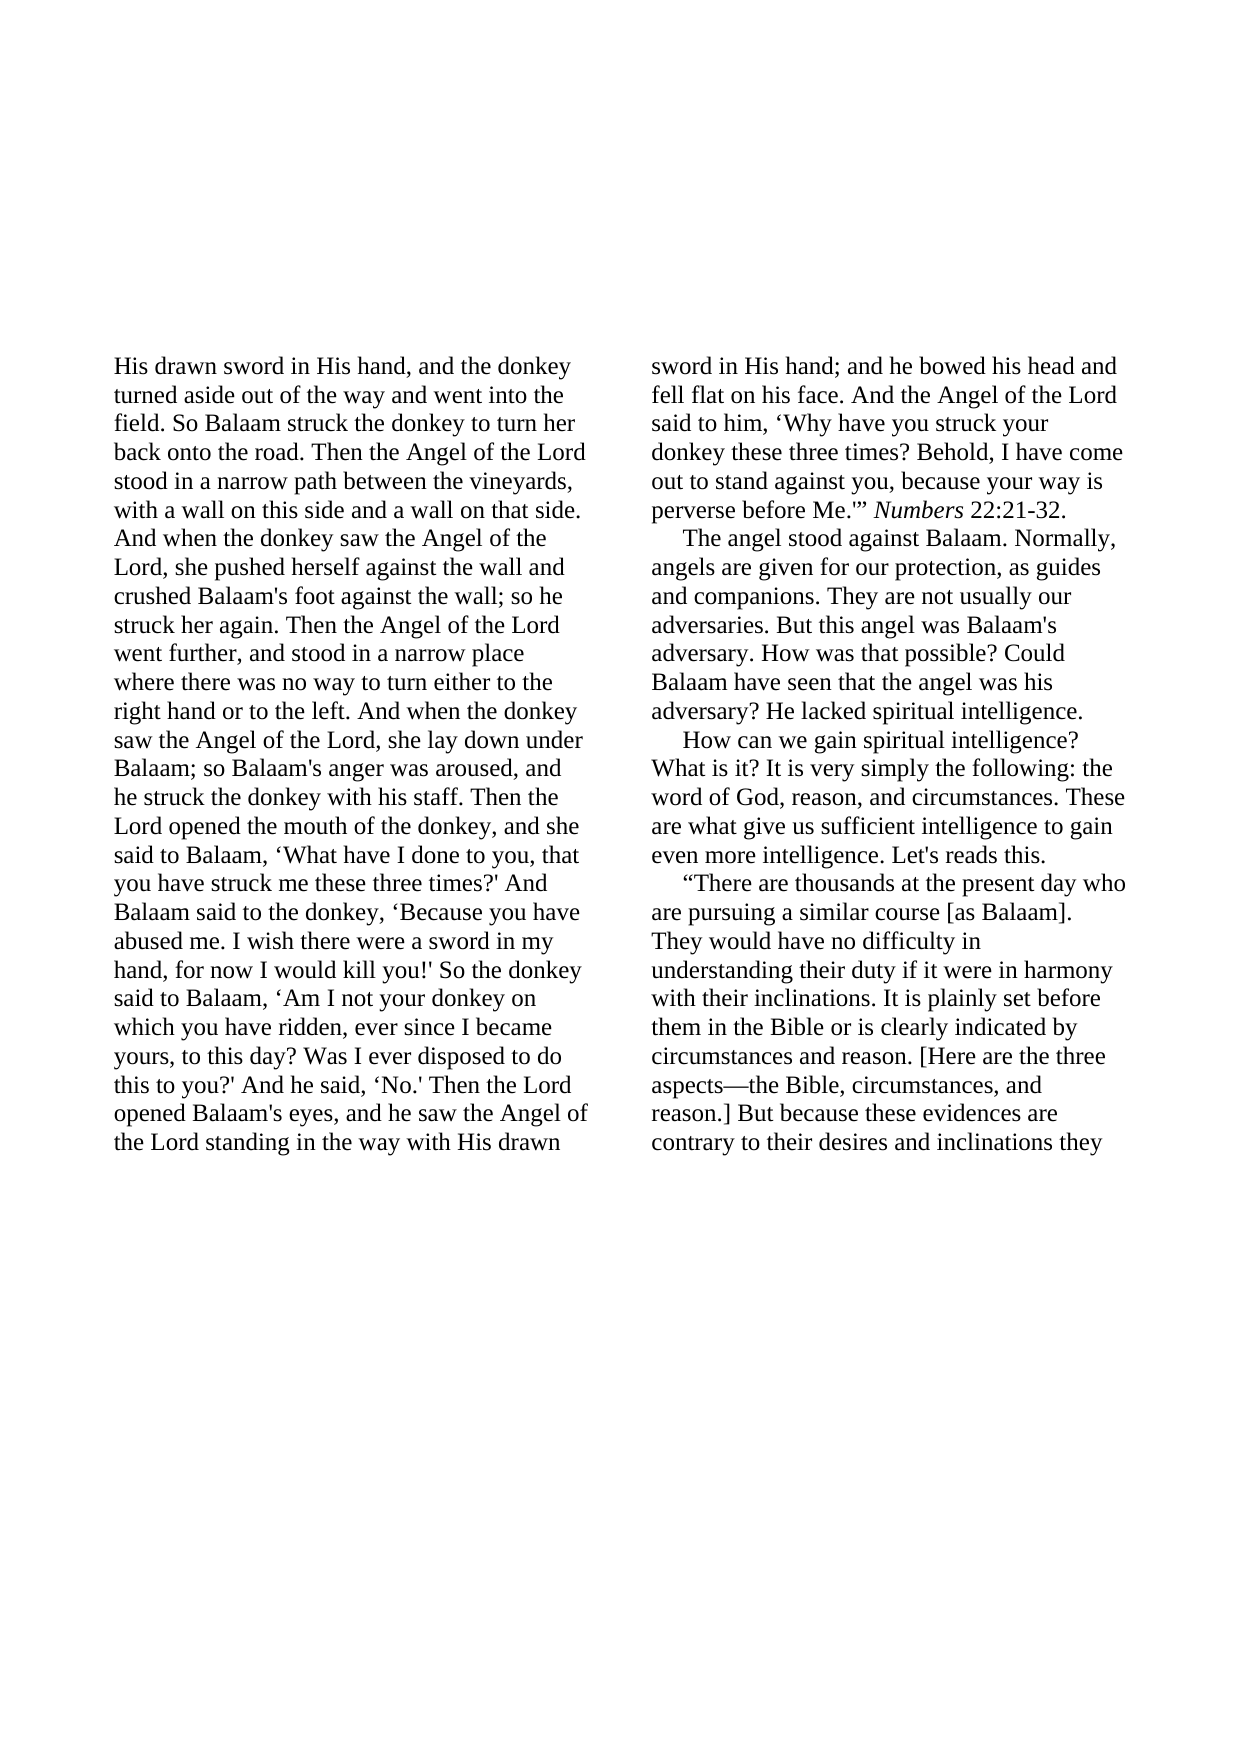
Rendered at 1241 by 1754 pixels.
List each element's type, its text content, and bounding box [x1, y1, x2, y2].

text “There are thousands at the present day who are pursuing a similar course [as Balaam]. They would have no difficulty in understanding their duty if it were in harmony with their inclinations. It is plainly set before them in the Bible or is clearly indicated by circumstances and reason. [Here are the three aspects—the Bible, circumstances, and reason.] But because these evidences are contrary to their desires and inclinations they frequently set them aside and presume to go to God to learn their duty. With great apparent conscientiousness they pray long and earnestly for light. But God will not be trifled with. He often permits such persons to follow their own desires and to suffer the result. ‘My people would not hearken to My voice. . . . So I gave them up unto their own hearts' lust: and they walked in their own counsels.' Psalm 81:11, 12. When one clearly sees a duty, let him not presume to go to God with the prayer that he may be excused from performing it. He should rather, with a humble, submissive spirit, ask for divine strength and wisdom to meet its claims.” Patriarchs and Prophets, 440.4. [651, 868, 1126, 1156]
text “So Balaam rose in the morning, saddled his donkey, and went with the princes of Moab. Then God's anger was aroused because he went, and the Angel of the Lord took His stand in the way as an adversary against him. And he was riding on his donkey, and his two servants were with him. Now the donkey saw the Angel of the Lord standing in the way with His drawn sword in His hand, and the donkey turned aside out of the way and went into the field. So Balaam struck the donkey to turn her back onto the road. Then the Angel of the Lord stood in a narrow path between the vineyards, with a wall on this side and a wall on that side. And when the donkey saw the Angel of the Lord, she pushed herself against the wall and crushed Balaam's foot against the wall; so he struck her again. Then the Angel of the Lord went further, and stood in a narrow place where there was no way to turn either to the right hand or to the left. And when the donkey saw the Angel of the Lord, she lay down under Balaam; so Balaam's anger was aroused, and he struck the donkey with his staff. Then the Lord opened the mouth of the donkey, and she said to Balaam, ‘What have I done to you, that you have struck me these three times?' And Balaam said to the donkey, ‘Because you have abused me. I wish there were a sword in my hand, for now I would kill you!' So the donkey said to Balaam, ‘Am I not your donkey on which you have ridden, ever since I became yours, to this day? Was I ever disposed to do this to you?' And he said, ‘No.' Then the Lord opened Balaam's eyes, and he saw the Angel of the Lord standing in the way with His drawn sword in His hand; and he bowed his head and fell flat on his face. And the Angel of the Lord said to him, ‘Why have you struck your donkey these three times? Behold, I have come out to stand against you, because your way is perverse before Me.'” Numbers 22:21-32. [113, 351, 588, 1156]
text The angel stood against Balaam. Normally, angels are given for our protection, as guides and companions. They are not usually our adversaries. But this angel was Balaam's adversary. How was that possible? Could Balaam have seen that the angel was his adversary? He lacked spiritual intelligence. [651, 523, 1126, 725]
text How can we gain spiritual intelligence? What is it? It is very simply the following: the word of God, reason, and circumstances. These are what give us sufficient intelligence to gain even more intelligence. Let's reads this. [651, 725, 1126, 868]
